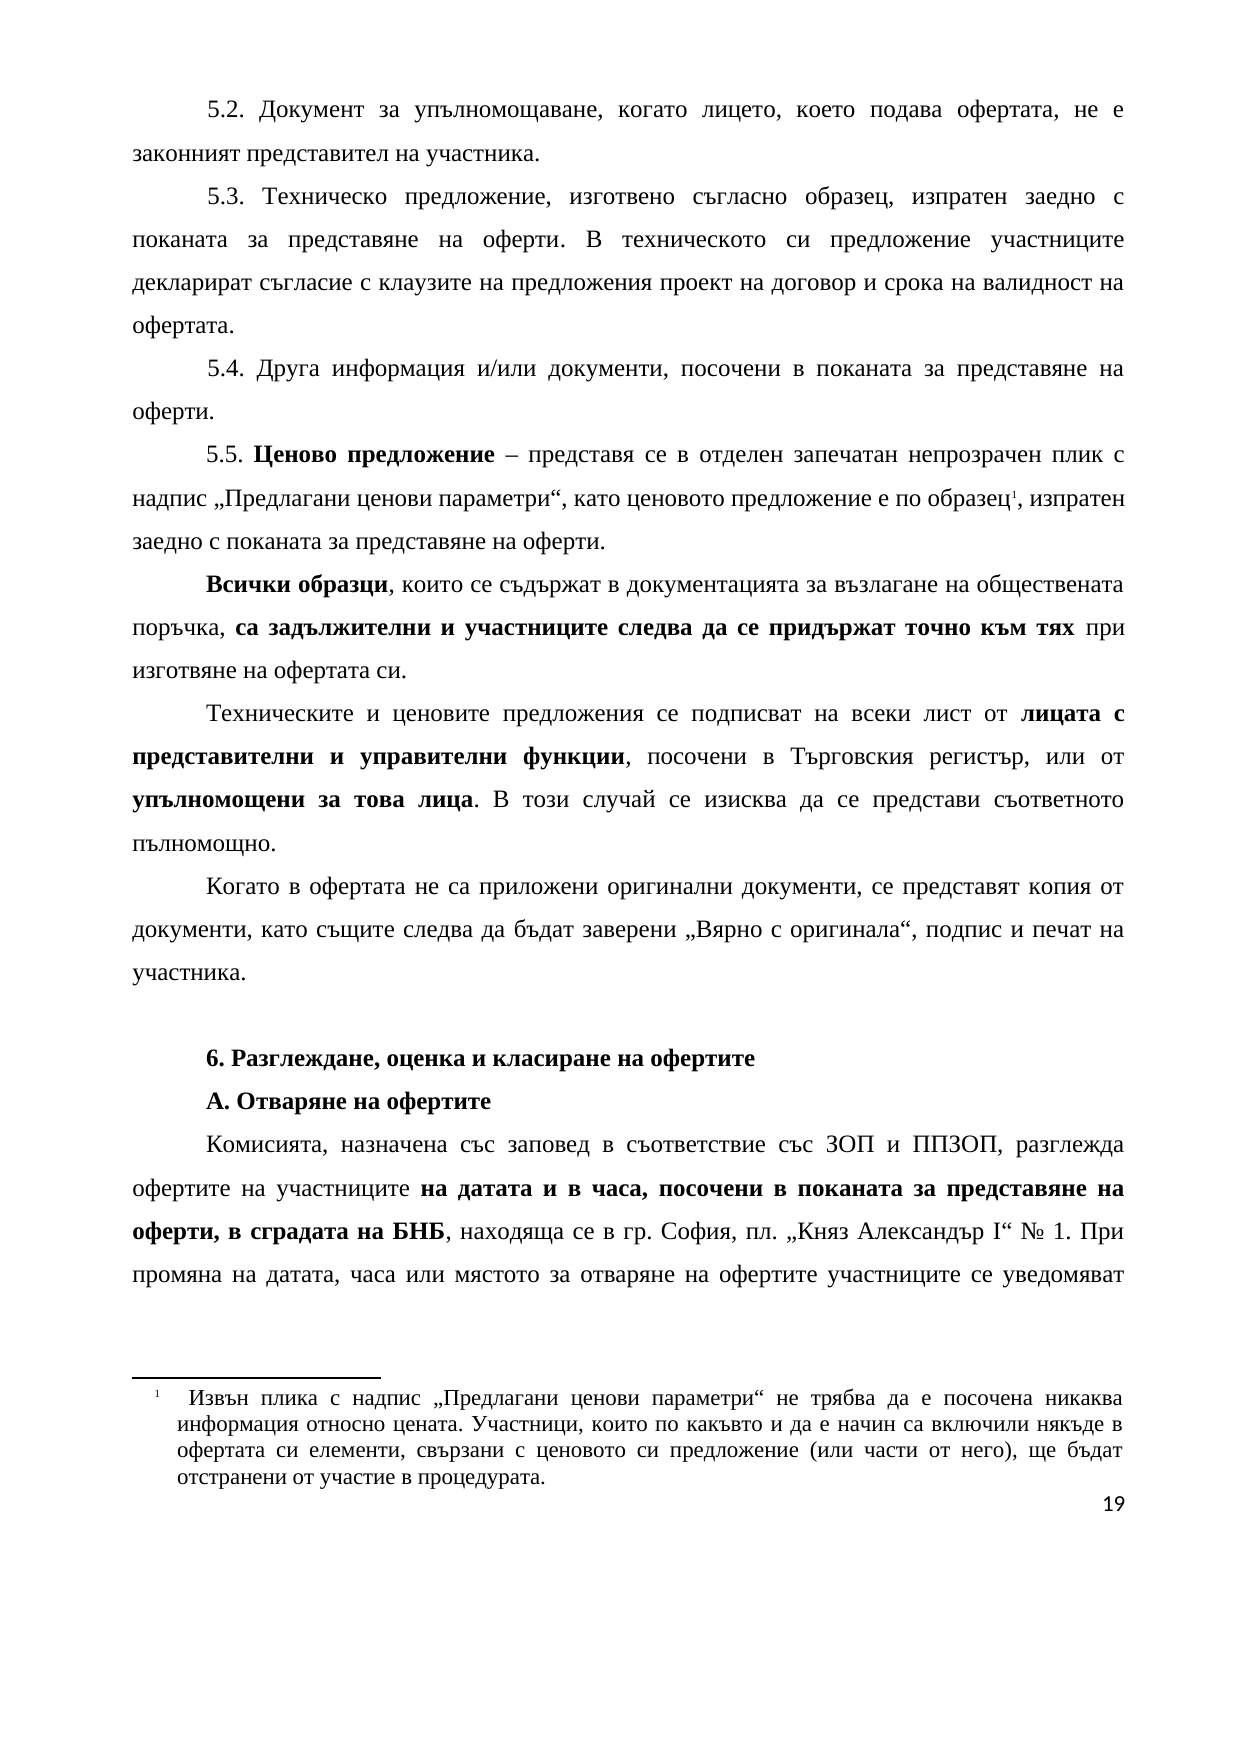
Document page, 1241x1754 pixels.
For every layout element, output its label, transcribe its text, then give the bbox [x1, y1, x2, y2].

list 5.2. Документ за упълномощаване, когато лицето, което подава офертата, не е законният представител на участника. [132, 94, 1125, 166]
list 5.4. Друга информация и/или документи, посочени в поканата за представяне на оферти. [132, 353, 1125, 425]
text Техническите и ценовите предложения се подписват на всеки лист от лицата с представителни и управителни функции, посочени в Търговския регистър, или от упълномощени за това лица. В този случай се изисква да се представи съответното пълномощно. [132, 698, 1125, 856]
text Всички образци, които се съдържат в документацията за възлагане на обществената поръчка, са задължителни и участниците следва да се придържат точно към тях при изготвяне на офертата си. [132, 569, 1125, 684]
list 5.3. Техническо предложение, изготвено съгласно образец, изпратен заедно с поканата за представяне на оферти. В техническото си предложение участниците декларират съгласие с клаузите на предложения проект на договор и срока на валидност на офертата. [132, 181, 1125, 339]
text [132, 1129, 1125, 1288]
subtitle А. Отваряне на офертите [132, 1086, 1125, 1115]
list 5.5. Ценово предложение – представя се в отделен запечатан непрозрачен плик с надпис „Предлагани ценови параметри“, като ценовото предложение е по образец, изпратен заедно с поканата за представяне на оферти. [132, 439, 1125, 554]
text Когато в офертата не са приложени оригинални документи, се представят копия от документи, като същите следва да бъдат заверени „Вярно с оригинала“, подпис и печат на участника. [132, 871, 1125, 986]
subtitle 6. Разглеждане, оценка и класиране на офертите [132, 1043, 1125, 1072]
